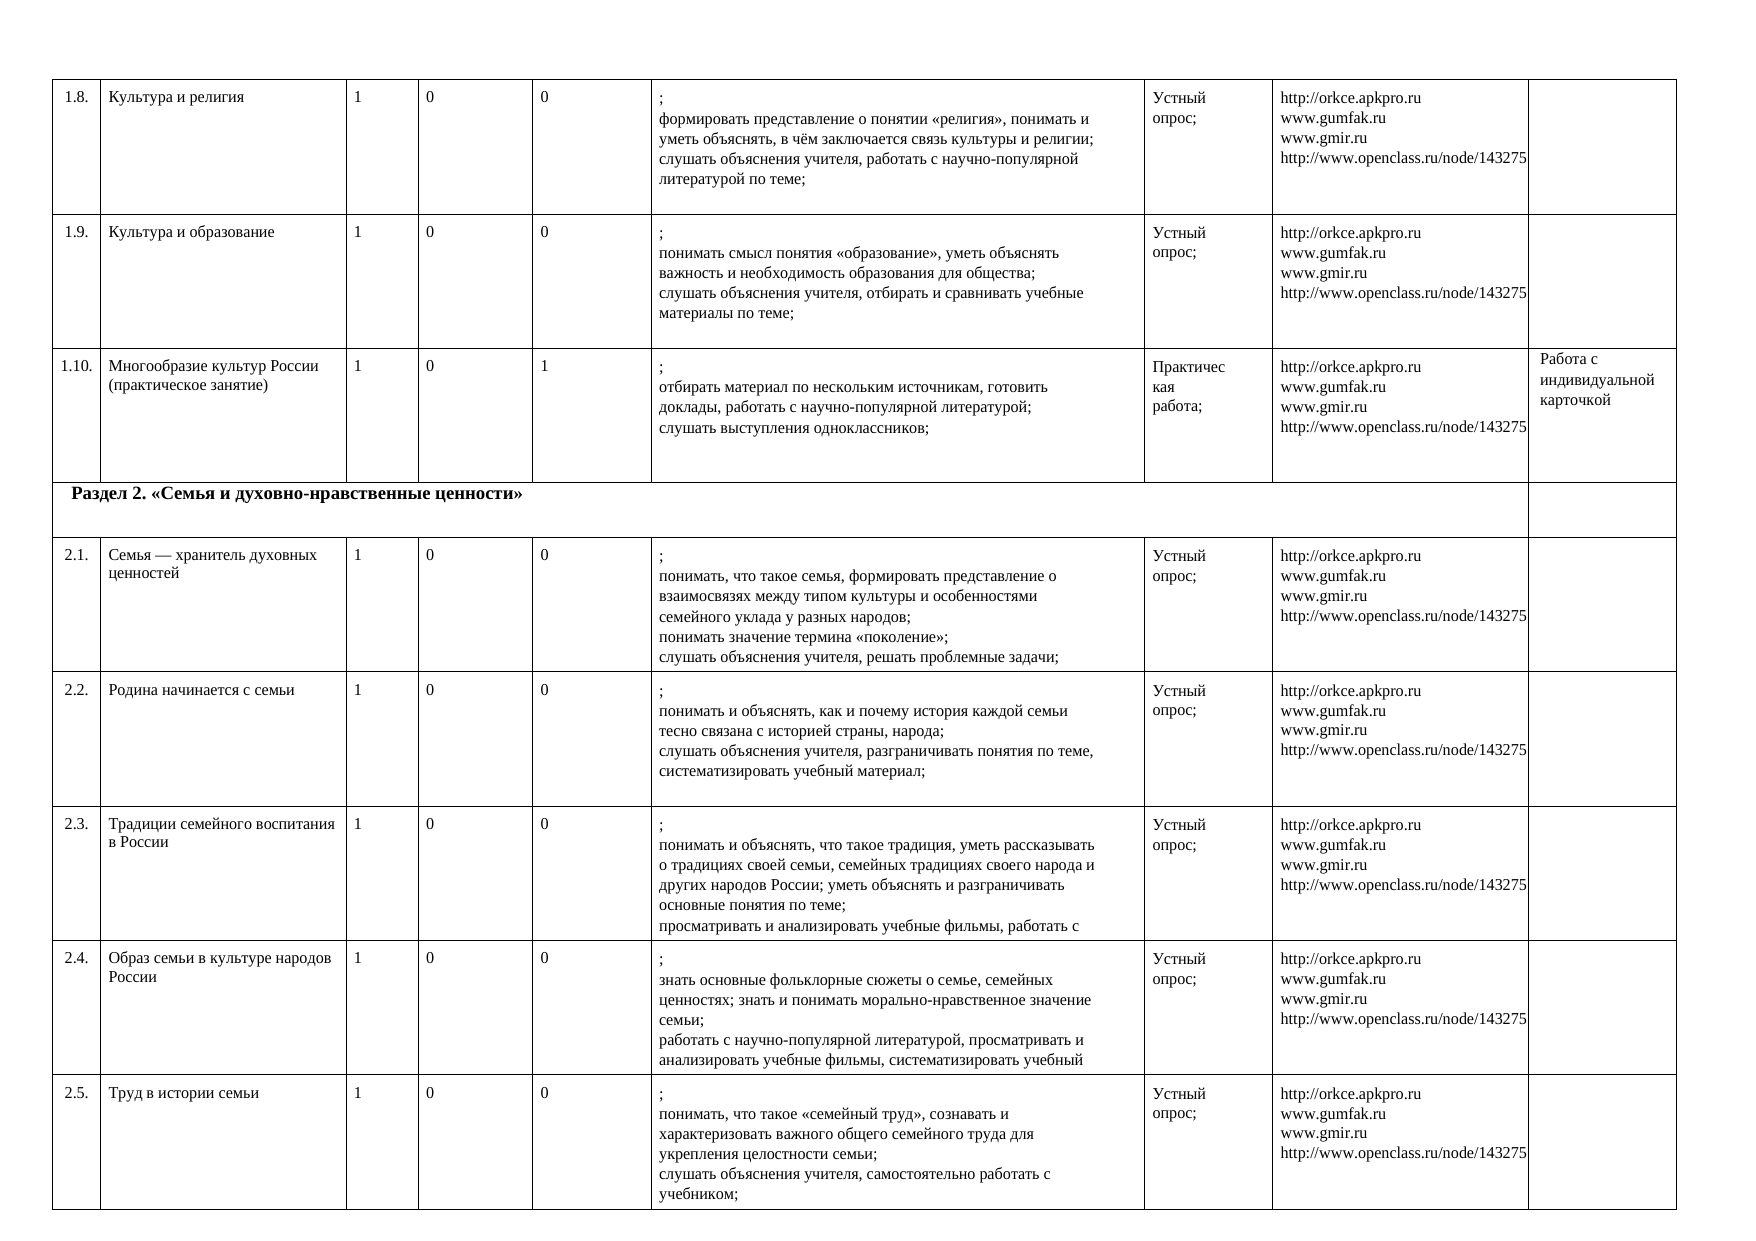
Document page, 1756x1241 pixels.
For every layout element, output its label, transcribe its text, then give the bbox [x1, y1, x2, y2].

table_cell 2.3. [53, 807, 100, 940]
table_cell [1529, 483, 1676, 537]
table_cell http://orkce.apkpro.ru www.gumfak.ru www.gmir.ru http://www.openclass.ru/node/143275 [1273, 538, 1528, 671]
table_cell [1529, 807, 1676, 940]
table_cell Культура и образование [101, 215, 346, 348]
table_cell [1529, 215, 1676, 348]
table_cell 0 [533, 1075, 651, 1209]
table_cell Труд в истории семьи [101, 1075, 346, 1209]
table_cell 0 [533, 80, 651, 213]
table_cell http://orkce.apkpro.ru www.gumfak.ru www.gmir.ru http://www.openclass.ru/node/143275 [1273, 807, 1528, 940]
table_cell Многообразие культур России (практическое занятие) [101, 349, 346, 482]
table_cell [1273, 80, 1528, 213]
table_cell 1.9. [53, 215, 100, 348]
table_cell 0 [419, 807, 532, 940]
table_cell ; понимать и объяснять, что такое традиция, уметь рассказывать о традициях своей семьи, семейных традициях своего народа и других народов России; уметь объяснять и разграничивать основные понятия по теме; просматривать и анализировать учебные фильмы, работать с раздаточным материалом; [652, 807, 1144, 940]
table_cell ; понимать и объяснять, как и почему история каждой семьи тесно связана с историей страны, народа; слушать объяснения учителя, разграничивать понятия по теме, систематизировать учебный материал; [652, 672, 1144, 806]
table_cell 1.10. [53, 349, 100, 482]
table_cell 1 [347, 538, 418, 671]
table_cell 1 [347, 807, 418, 940]
table_cell 1 [347, 1075, 418, 1209]
table_cell http://orkce.apkpro.ru www.gumfak.ru www.gmir.ru http://www.openclass.ru/node/143275 [1273, 215, 1528, 348]
table_cell 1 [347, 80, 418, 213]
table_cell [1529, 941, 1676, 1074]
table_cell 2.1. [53, 538, 100, 671]
table_cell 1 [347, 672, 418, 806]
table_cell 1 [347, 349, 418, 482]
table_cell [1529, 538, 1676, 671]
table_cell 1 [347, 941, 418, 1074]
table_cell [1273, 1075, 1528, 1209]
table_cell 0 [419, 538, 532, 671]
table_cell 0 [533, 672, 651, 806]
table_cell 1.8. [53, 80, 100, 213]
table_cell Практическая работа; [1145, 349, 1272, 482]
table_cell ; формировать представление о понятии «религия», понимать и уметь объяснять, в чём заключается связь культуры и религии; слушать объяснения учителя, работать с научно-популярной литературой по теме; [652, 80, 1144, 213]
table_cell 0 [419, 215, 532, 348]
table_cell Культура и религия [101, 80, 346, 213]
table_cell Устный опрос; [1145, 807, 1272, 940]
table_cell Раздел 2. «Семья и духовно-нравственные ценности» [53, 483, 1528, 537]
table_cell [1529, 672, 1676, 806]
table_cell [1529, 80, 1676, 213]
table_cell ; отбирать материал по нескольким источникам, готовить доклады, работать с научно-популярной литературой; слушать выступления одноклассников; [652, 349, 1144, 482]
table_cell 0 [533, 807, 651, 940]
table_cell 0 [419, 1075, 532, 1209]
table_cell Устный опрос; [1145, 538, 1272, 671]
table_cell 0 [419, 80, 532, 213]
table_cell Родина начинается с семьи [101, 672, 346, 806]
table_cell [1529, 1075, 1676, 1209]
table_cell Устный опрос; [1145, 80, 1272, 213]
table_cell 2.4. [53, 941, 100, 1074]
table_cell 0 [419, 672, 532, 806]
table_cell Устный опрос; [1145, 1075, 1272, 1209]
table_cell http://orkce.apkpro.ru www.gumfak.ru www.gmir.ru http://www.openclass.ru/node/143275 [1273, 941, 1528, 1074]
table_cell http://orkce.apkpro.ru www.gumfak.ru www.gmir.ru http://www.openclass.ru/node/143275 [1273, 349, 1528, 482]
table_cell ; знать основные фольклорные сюжеты о семье, семейных ценностях; знать и понимать морально-нравственное значение семьи; работать с научно-популярной литературой, просматривать и анализировать учебные фильмы, систематизировать учебный материал; [652, 941, 1144, 1074]
table_cell Устный опрос; [1145, 941, 1272, 1074]
table_cell 2.2. [53, 672, 100, 806]
table_cell 1 [347, 215, 418, 348]
table_cell ; понимать смысл понятия «образование», уметь объяснять важность и необходимость образования для общества; слушать объяснения учителя, отбирать и сравнивать учебные материалы по теме; [652, 215, 1144, 348]
table_cell Устный опрос; [1145, 215, 1272, 348]
table_cell Образ семьи в культуре народов России [101, 941, 346, 1074]
table_cell 1 [533, 349, 651, 482]
table_cell 0 [533, 941, 651, 1074]
table_cell ; понимать, что такое семья, формировать представление о взаимосвязях между типом культуры и особенностями семейного уклада у разных народов; понимать значение термина «поколение»; слушать объяснения учителя, решать проблемные задачи; [652, 538, 1144, 671]
table_cell 0 [419, 349, 532, 482]
table_cell 0 [419, 941, 532, 1074]
table_cell 0 [533, 538, 651, 671]
table_cell 2.5. [53, 1075, 100, 1209]
table_cell 0 [533, 215, 651, 348]
table_cell Работа с индивидуальной карточкой [1529, 349, 1676, 482]
table_cell ; понимать, что такое «семейный труд», сознавать и характеризовать важного общего семейного труда для укрепления целостности семьи; слушать объяснения учителя, самостоятельно работать с учебником; [652, 1075, 1144, 1209]
table_cell http://orkce.apkpro.ru www.gumfak.ru www.gmir.ru http://www.openclass.ru/node/143275 [1273, 672, 1528, 806]
table_cell Семья — хранитель духовных ценностей [101, 538, 346, 671]
table_cell Устный опрос; [1145, 672, 1272, 806]
table_cell Традиции семейного воспитания в России [101, 807, 346, 940]
